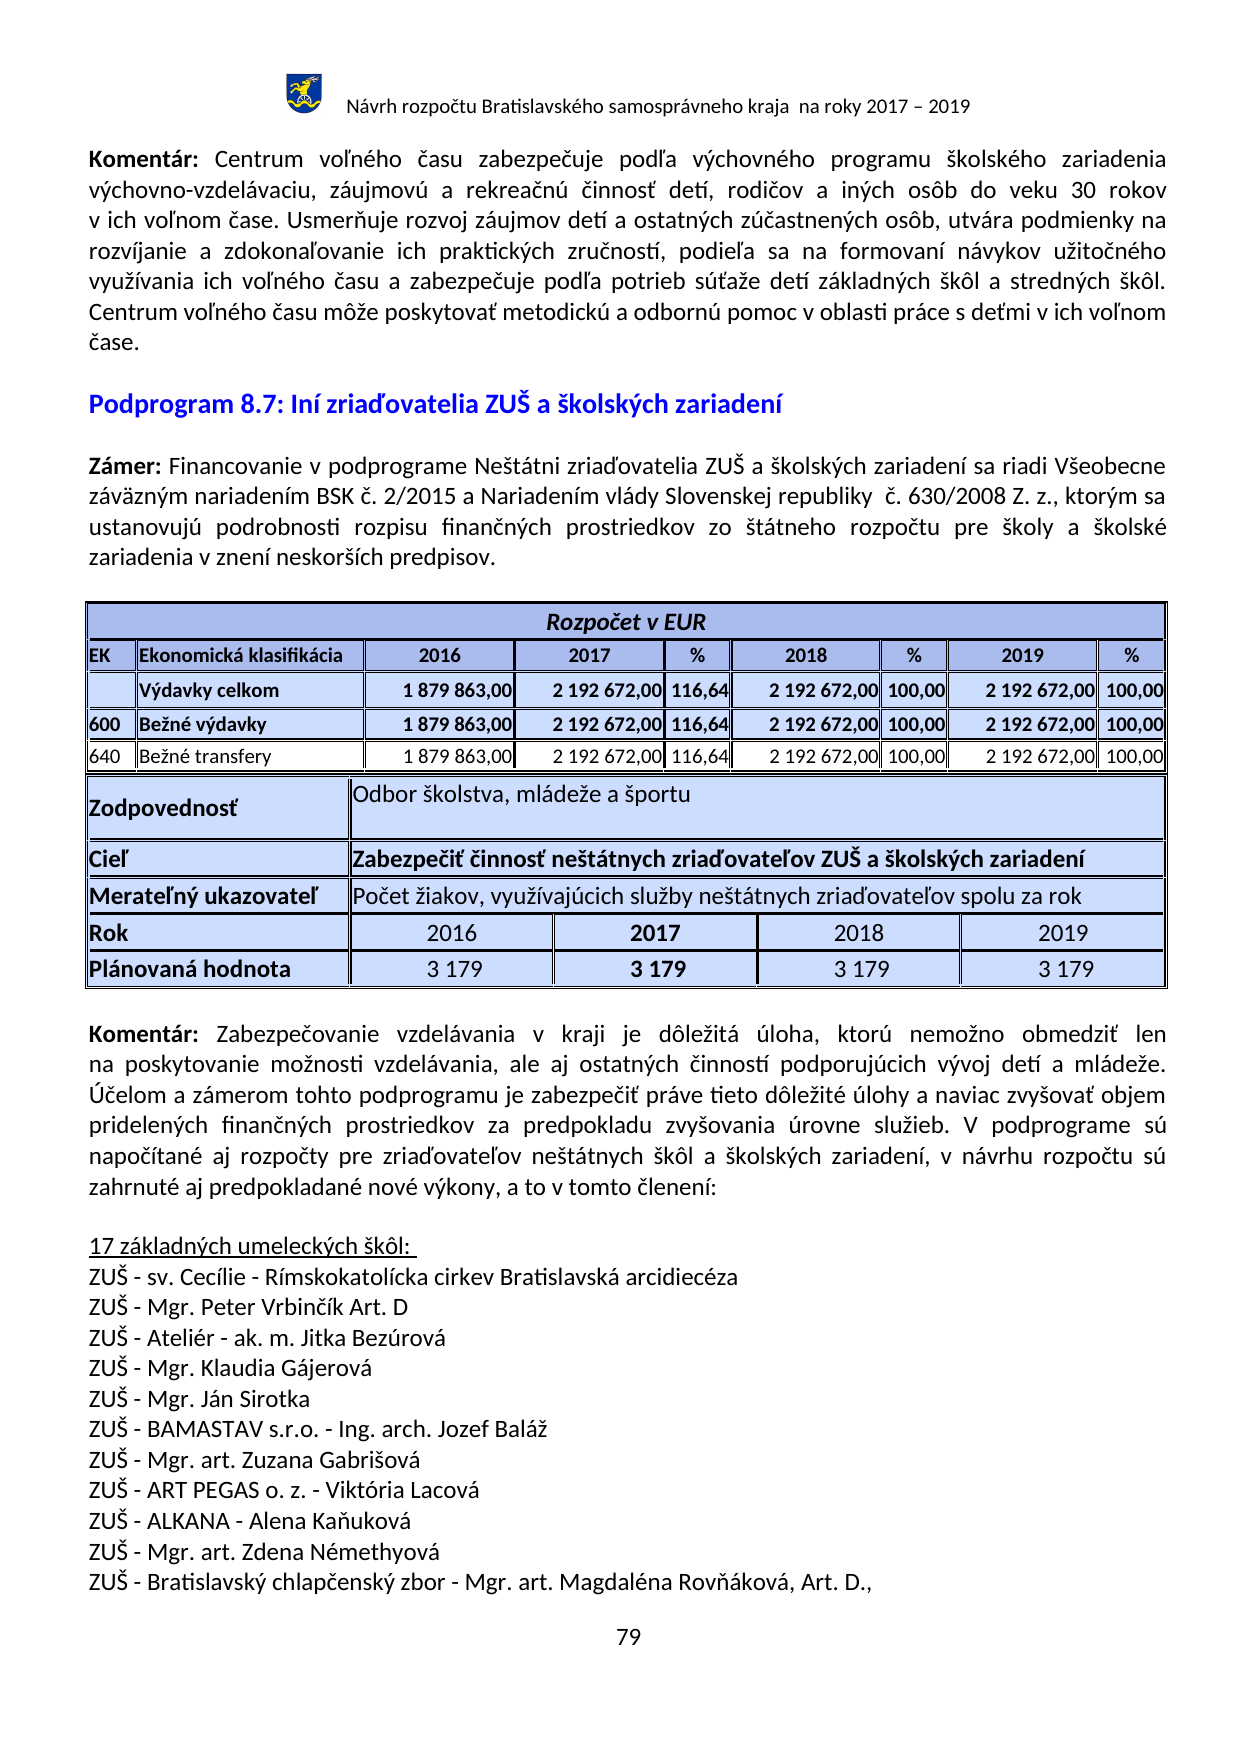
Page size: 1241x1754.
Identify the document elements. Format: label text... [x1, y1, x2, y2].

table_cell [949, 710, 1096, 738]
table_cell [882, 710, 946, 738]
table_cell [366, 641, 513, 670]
text Zámer: Financovanie v podprograme Neštátni zriaďovatelia ZUŠ a školských zariadení sa riadi Všeobecne záväzným nariadením BSK č. 2/2015 a Nariadením vlády Slovenskej republiky č. 630/2008 Z. z., ktorým sa ustanovujú podrobnosti rozpisu finančných prostriedkov zo štátneho rozpočtu pre školy a školské zariadenia v znení neskorších predpisov. [89, 450, 1168, 572]
text Komentár: Zabezpečovanie vzdelávania v kraji je dôležitá úloha, ktorú nemožno obmedziť len na poskytovanie možnosti vzdelávania, ale aj ostatných činností podporujúcich vývoj detí a mládeže. Účelom a zámerom tohto podprogramu je zabezpečiť práve tieto dôležité úlohy a naviac zvyšovať objem pridelených finančných prostriedkov za predpokladu zvyšovania úrovne služieb. V podprograme sú napočítané aj rozpočty pre zriaďovateľov neštátnych škôl a školských zariadení, v návrhu rozpočtu sú zahrnuté aj predpokladané nové výkony, a to v tomto členení: [89, 1018, 1168, 1201]
picture [285, 73, 323, 114]
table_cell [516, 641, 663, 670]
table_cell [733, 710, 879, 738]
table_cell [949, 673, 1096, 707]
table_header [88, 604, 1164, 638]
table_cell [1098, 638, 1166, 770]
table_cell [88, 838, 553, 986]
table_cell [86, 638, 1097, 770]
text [89, 1230, 1168, 1597]
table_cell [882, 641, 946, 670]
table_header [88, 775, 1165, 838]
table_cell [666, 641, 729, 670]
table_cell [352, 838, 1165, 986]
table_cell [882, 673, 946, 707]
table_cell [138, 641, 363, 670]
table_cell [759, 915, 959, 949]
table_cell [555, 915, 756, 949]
text Podprogram 8.7: Iní zriaďovatelia ZUŠ a školských zariadení [89, 386, 1168, 421]
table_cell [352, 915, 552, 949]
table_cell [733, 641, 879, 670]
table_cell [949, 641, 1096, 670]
text Komentár: Centrum voľného času zabezpečuje podľa výchovného programu školského zariadenia výchovno-vzdelávaciu, záujmovú a rekreačnú činnosť detí, rodičov a iných osôb do veku 30 rokov v ich voľnom čase. Usmerňuje rozvoj záujmov detí a ostatných zúčastnených osôb, utvára podmienky na rozvíjanie a zdokonaľovanie ich praktických zručností, podieľa sa na formovaní návykov užitočného využívania ich voľného času a zabezpečuje podľa potrieb súťaže detí základných škôl a stredných škôl. Centrum voľného času môže poskytovať metodickú a odbornú pomoc v oblasti práce s deťmi v ich voľnom čase. [89, 143, 1168, 357]
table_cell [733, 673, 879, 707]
